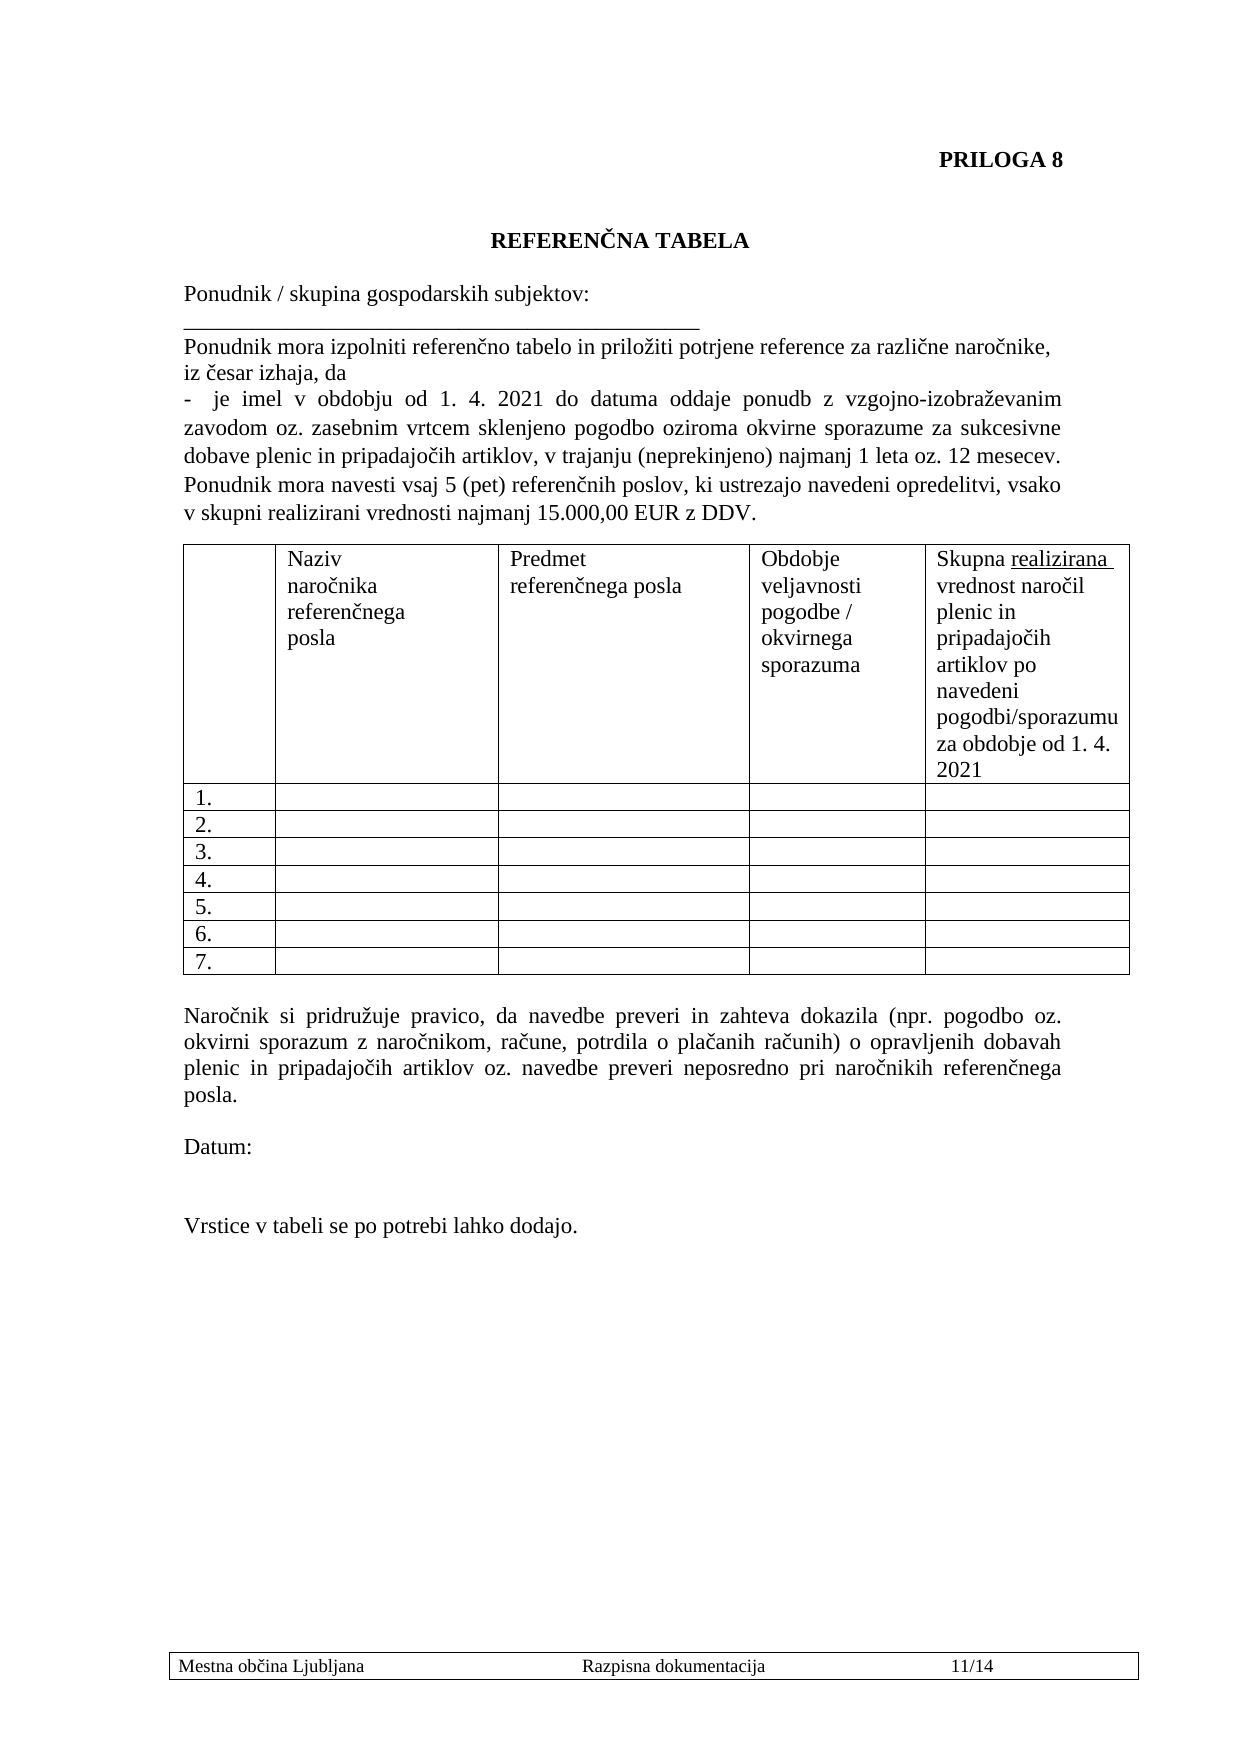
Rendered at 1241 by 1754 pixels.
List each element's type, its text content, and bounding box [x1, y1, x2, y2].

text Datum: [184, 1133, 1063, 1160]
table_cell [499, 784, 749, 810]
table_cell [276, 893, 498, 919]
table_cell 4. [184, 866, 275, 892]
table_header Predmet referenčnega posla [499, 545, 749, 782]
table_cell [926, 893, 1129, 919]
table_cell [276, 811, 498, 837]
table_cell [926, 838, 1129, 865]
table_header [184, 545, 275, 782]
table_cell 5. [184, 893, 275, 919]
text Ponudnik mora izpolniti referenčno tabelo in priložiti potrjene reference za različne naročnike, iz česar izhaja, da [184, 333, 1063, 385]
text Naročnik si pridružuje pravico, da navedbe preveri in zahteva dokazila (npr. pogodbo oz. okvirni sporazum z naročnikom, račune, potrdila o plačanih računih) o opravljenih dobavah plenic in pripadajočih artiklov oz. navedbe preveri neposredno pri naročnikih referenčnega posla. [184, 1002, 1063, 1107]
table_cell [499, 948, 749, 974]
table_cell [750, 784, 925, 810]
table_cell [926, 784, 1129, 810]
table_cell [276, 838, 498, 865]
table_header Skupna realizirana vrednost naročil plenic in pripadajočih artiklov po navedeni pogodbi/sporazumu za obdobje od 1. 4. 2021 [926, 545, 1129, 782]
table_cell [926, 866, 1129, 892]
table_cell [276, 948, 498, 974]
table_cell [276, 784, 498, 810]
table_header Naziv naročnika referenčnega posla [276, 545, 498, 782]
table_cell [499, 866, 749, 892]
table_header Obdobje veljavnosti pogodbe /okvirnega sporazuma [750, 545, 925, 782]
table_cell [926, 811, 1129, 837]
table_cell 3. [184, 838, 275, 865]
table_cell [750, 948, 925, 974]
table_cell [499, 838, 749, 865]
table_cell [926, 948, 1129, 974]
text PRILOGA 8 [66, 146, 1063, 172]
table_cell [499, 811, 749, 837]
text Vrstice v tabeli se po potrebi lahko dodajo. [184, 1212, 1063, 1239]
table_cell [750, 811, 925, 837]
table_cell 1. [184, 784, 275, 810]
table_cell [499, 893, 749, 919]
table_cell 7. [184, 948, 275, 974]
table_cell 2. [184, 811, 275, 837]
table_cell [750, 893, 925, 919]
text REFERENČNA TABELA [125, 227, 1115, 254]
table_cell [926, 921, 1129, 947]
table_cell [276, 866, 498, 892]
table_cell [499, 921, 749, 947]
list je imel v obdobju od 1. 4. 2021 do datuma oddaje ponudb z vzgojno-izobraževanim zavodom oz. zasebnim vrtcem sklenjeno pogodbo oziroma okvirne sporazume za sukcesivne dobave plenic in pripadajočih artiklov, v trajanju (neprekinjeno) najmanj 1 leta oz. 12 mesecev. Ponudnik mora navesti vsaj 5 (pet) referenčnih poslov, ki ustrezajo navedeni opredelitvi, vsako v skupni realizirani vrednosti najmanj 15.000,00 EUR z DDV. [184, 385, 1063, 526]
table_cell [750, 866, 925, 892]
table_cell [276, 921, 498, 947]
text Ponudnik / skupina gospodarskih subjektov: _____________________________________________ [184, 280, 1063, 333]
table_cell [750, 921, 925, 947]
table_cell 6. [184, 921, 275, 947]
table_cell [750, 838, 925, 865]
